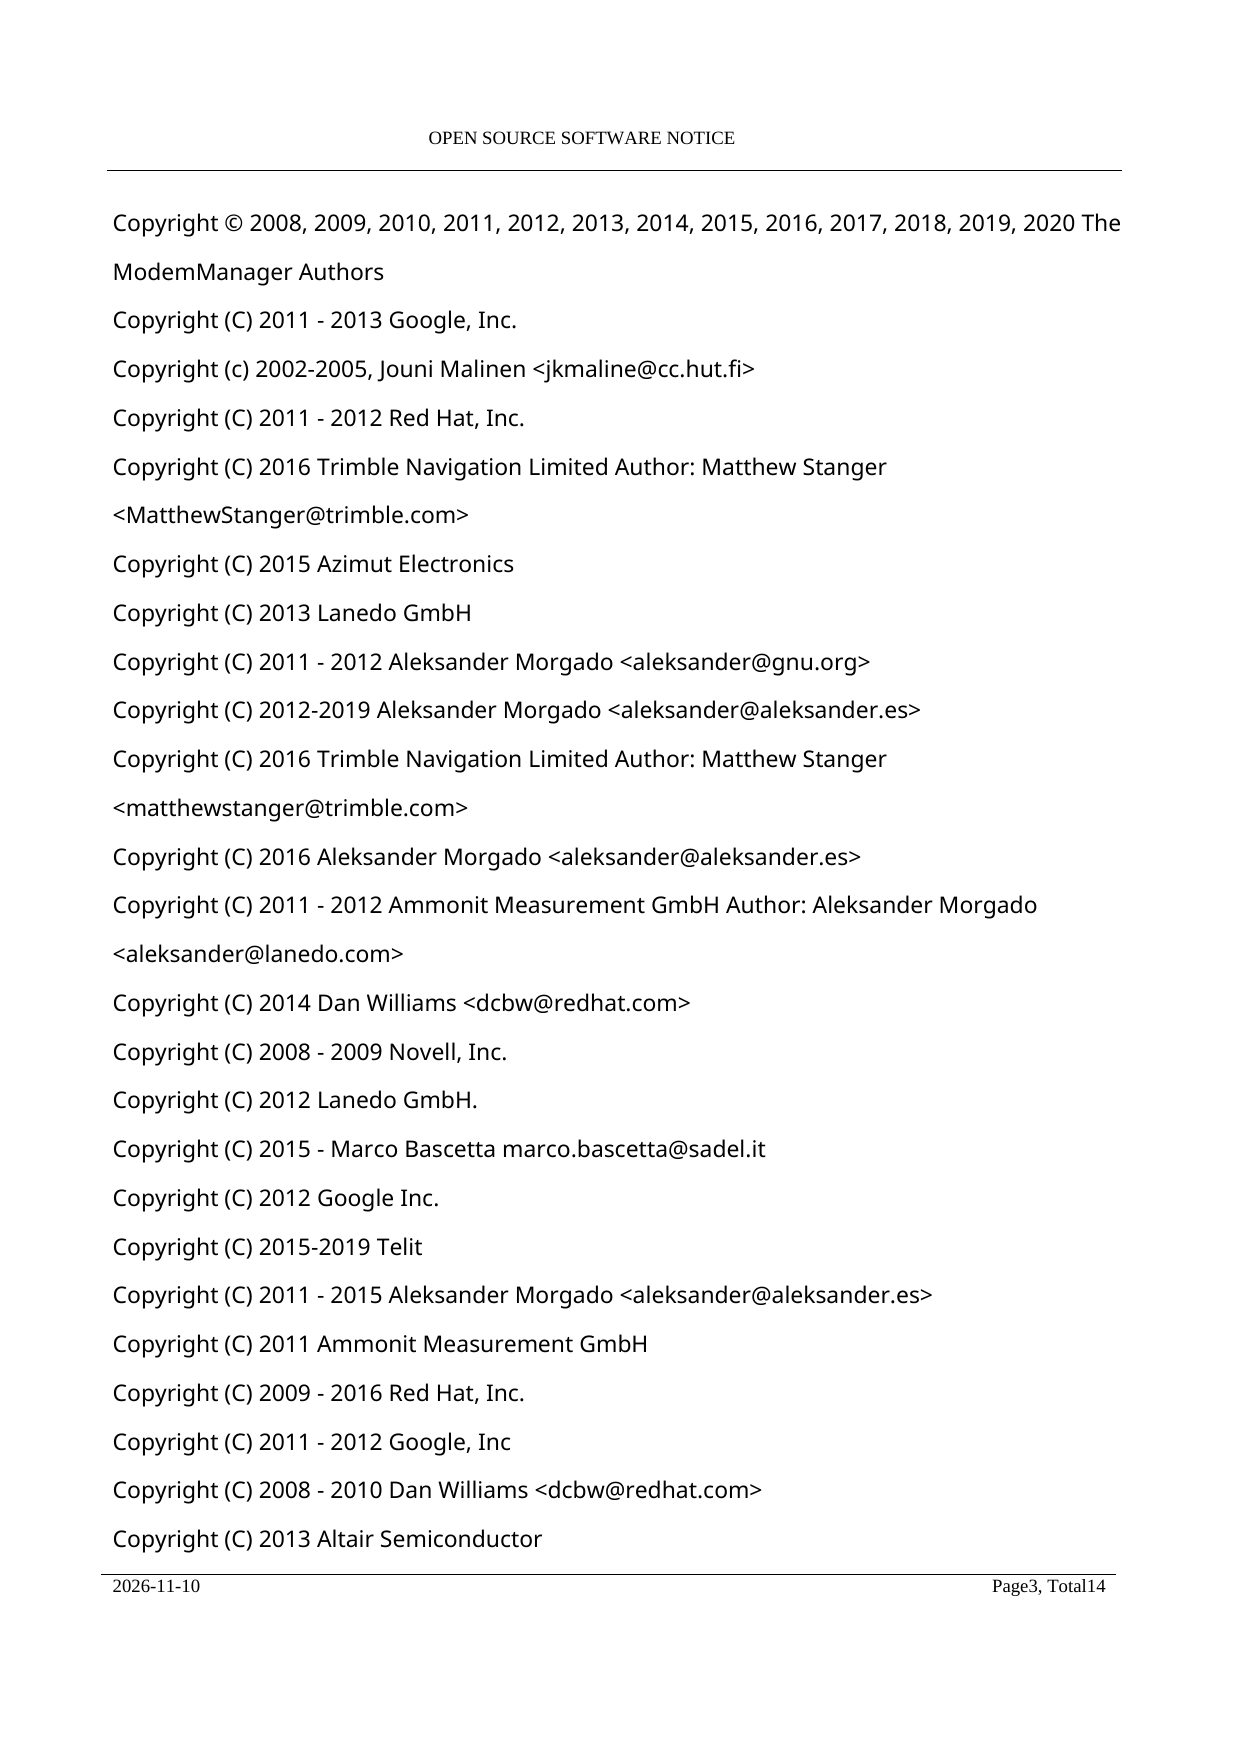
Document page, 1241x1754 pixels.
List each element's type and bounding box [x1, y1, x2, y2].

text [112, 206, 1128, 1555]
